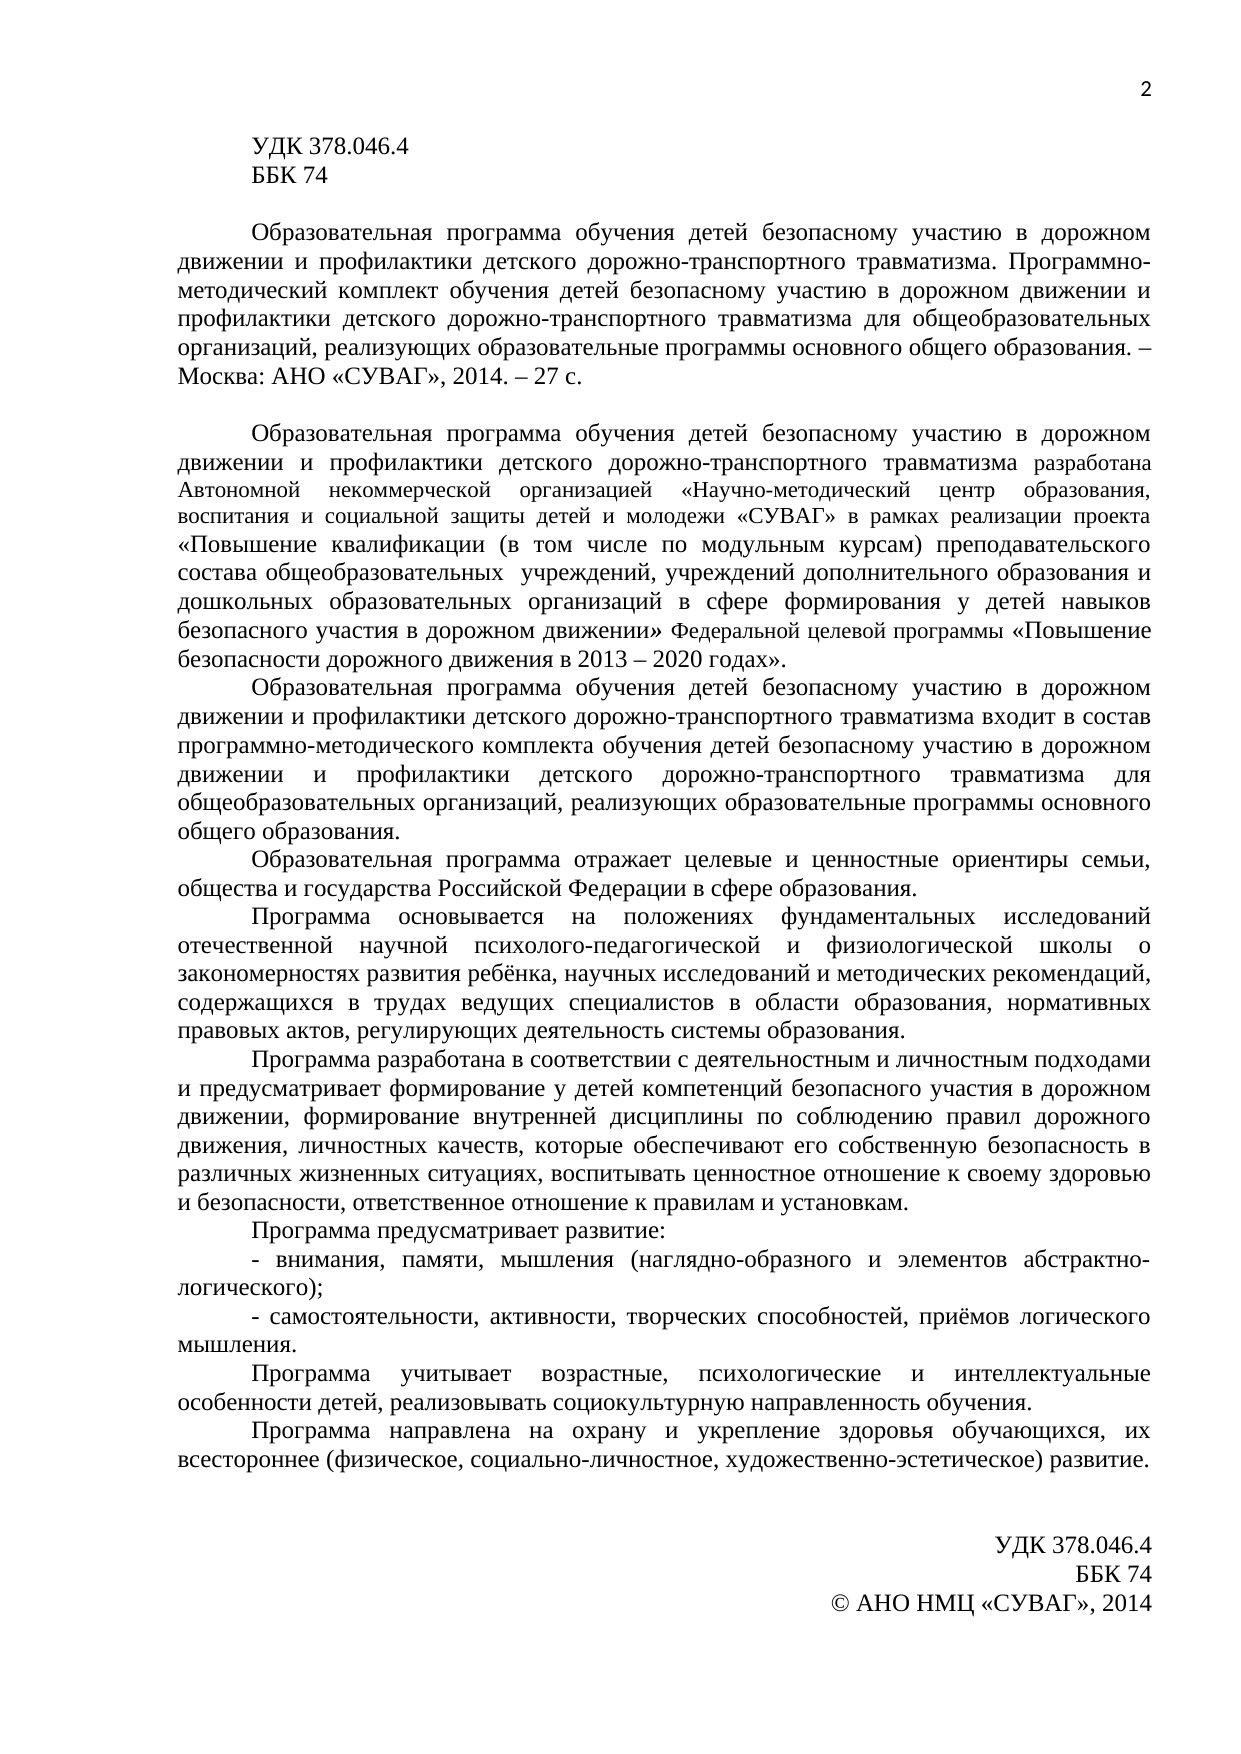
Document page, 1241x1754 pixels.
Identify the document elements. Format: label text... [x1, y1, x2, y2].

text - самостоятельности, активности, творческих способностей, приёмов логического мышления. [177, 1302, 1152, 1359]
text Программа предусматривает развитие: [177, 1216, 1152, 1244]
text © АНО НМЦ «СУВАГ», 2014 [177, 1588, 1152, 1617]
text Образовательная программа обучения детей безопасному участию в дорожном движении и профилактики детского дорожно-транспортного травматизма разработана Автономной некоммерческой организацией «Научно-методический центр образования, воспитания и социальной защиты детей и молодежи «СУВАГ» в рамках реализации проекта «Повышение квалификации (в том числе по модульным курсам) преподавательского состава общеобразовательных учреждений, учреждений дополнительного образования и дошкольных образовательных организаций в сфере формирования у детей навыков безопасного участия в дорожном движении» Федеральной целевой программы «Повышение безопасности дорожного движения в 2013 – 2020 годах». [177, 418, 1152, 672]
text Программа разработана в соответствии с деятельностным и личностным подходами и предусматривает формирование у детей компетенций безопасного участия в дорожном движении, формирование внутренней дисциплины по соблюдению правил дорожного движения, личностных качеств, которые обеспечивают его собственную безопасность в различных жизненных ситуациях, воспитывать ценностное отношение к своему здоровью и безопасности, ответственное отношение к правилам и установкам. [177, 1045, 1152, 1216]
text УДК 378.046.4 [177, 131, 1152, 160]
text УДК 378.046.4 [177, 1530, 1152, 1559]
text - внимания, памяти, мышления (наглядно-образного и элементов абстрактно-логического); [177, 1244, 1152, 1302]
text Программа основывается на положениях фундаментальных исследований отечественной научной психолого-педагогической и физиологической школы о закономерностях развития ребёнка, научных исследований и методических рекомендаций, содержащихся в трудах ведущих специалистов в области образования, нормативных правовых актов, регулирующих деятельность системы образования. [177, 902, 1152, 1045]
text ББК 74 [177, 1559, 1152, 1588]
text Образовательная программа отражает целевые и ценностные ориентиры семьи, общества и государства Российской Федерации в сфере образования. [177, 845, 1152, 902]
text Программа направлена на охрану и укрепление здоровья обучающихся, их всестороннее (физическое, социально-личностное, художественно-эстетическое) развитие. [177, 1416, 1152, 1473]
text Образовательная программа обучения детей безопасному участию в дорожном движении и профилактики детского дорожно-транспортного травматизма. Программно-методический комплект обучения детей безопасному участию в дорожном движении и профилактики детского дорожно-транспортного травматизма для общеобразовательных организаций, реализующих образовательные программы основного общего образования. – Москва: АНО «СУВАГ», 2014. – 27 с. [177, 217, 1152, 390]
text ББК 74 [177, 160, 1152, 188]
text Программа учитывает возрастные, психологические и интеллектуальные особенности детей, реализовывать социокультурную направленность обучения. [177, 1359, 1152, 1416]
text Образовательная программа обучения детей безопасному участию в дорожном движении и профилактики детского дорожно-транспортного травматизма входит в состав программно-методического комплекта обучения детей безопасному участию в дорожном движении и профилактики детского дорожно-транспортного травматизма для общеобразовательных организаций, реализующих образовательные программы основного общего образования. [177, 672, 1152, 845]
